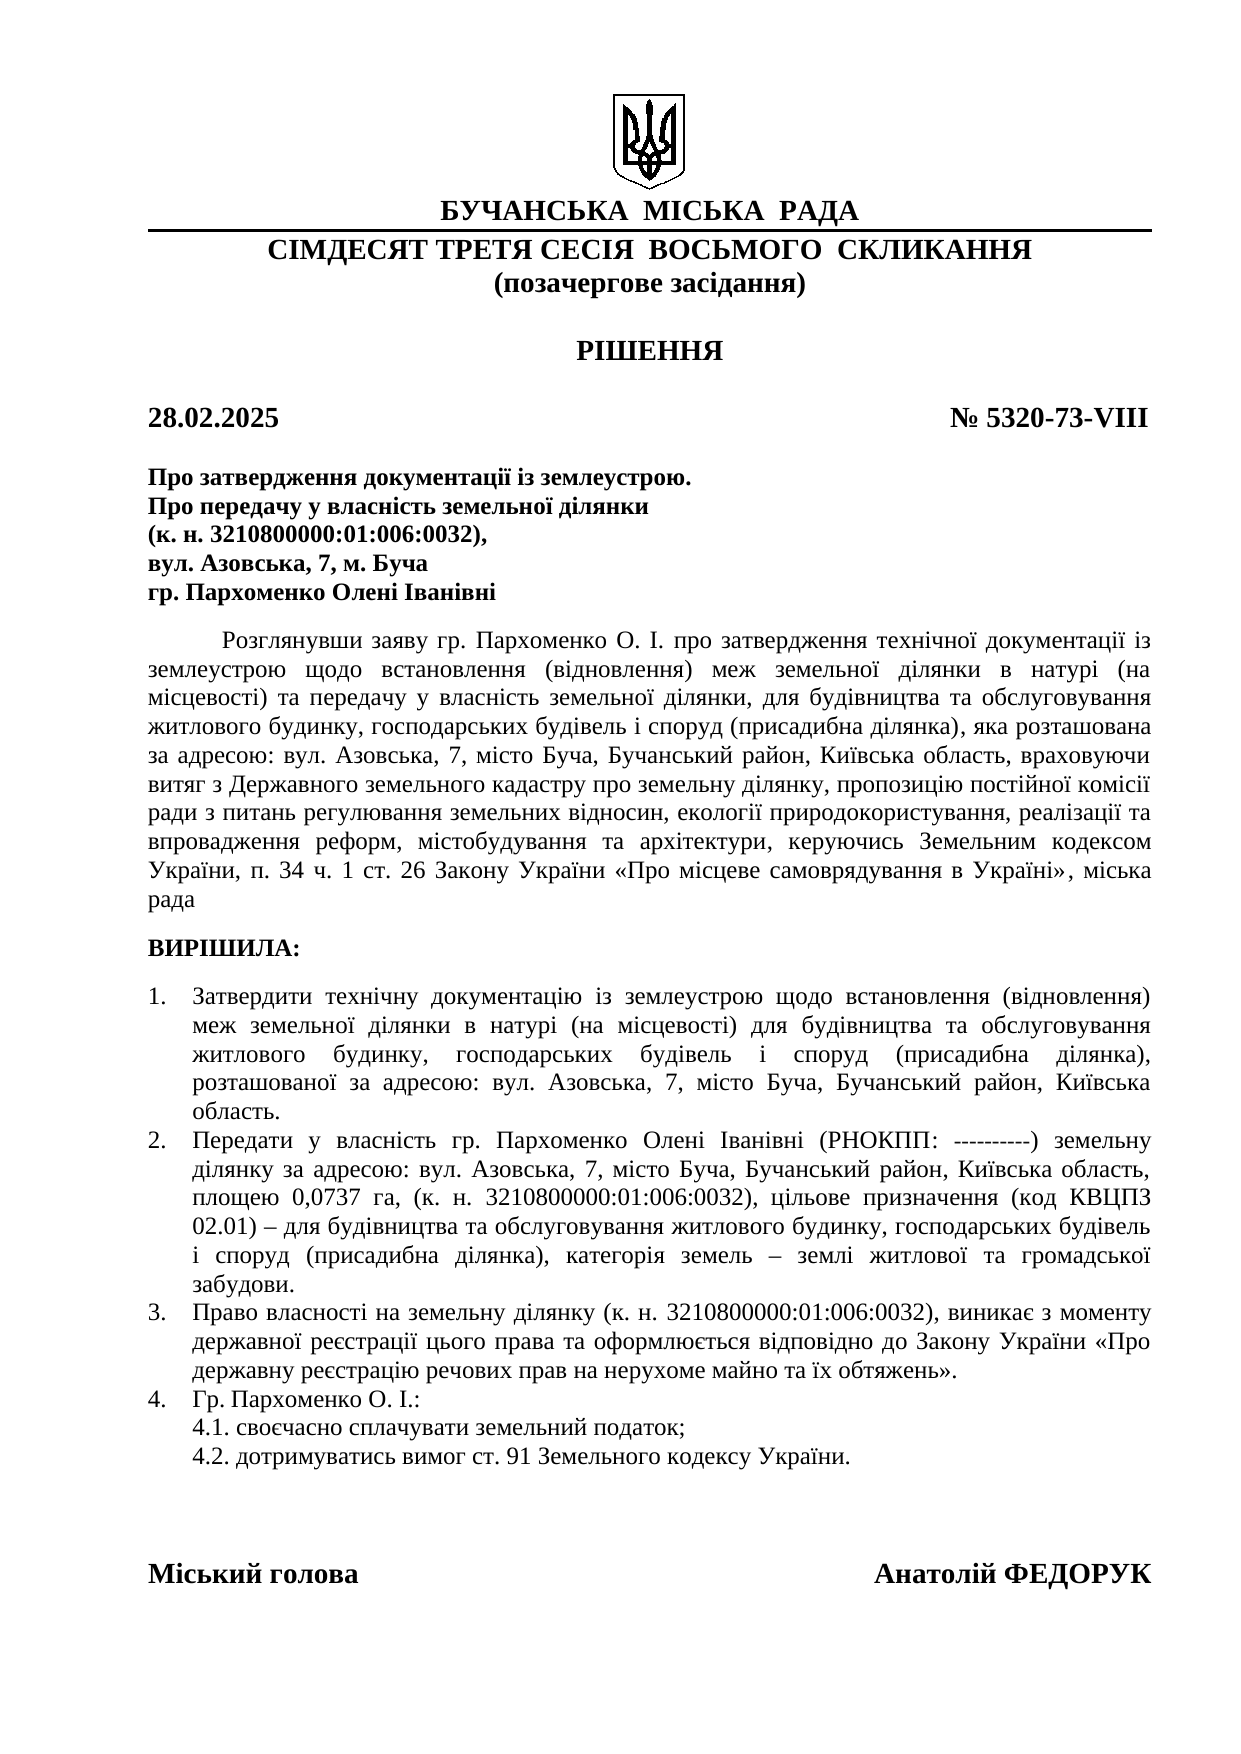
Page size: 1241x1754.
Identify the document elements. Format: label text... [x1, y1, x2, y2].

text 4.2. дотримуватись вимог ст. 91 Земельного кодексу України. [192, 1441, 1152, 1470]
text Про передачу у власність земельної ділянки [148, 491, 1152, 519]
text Про затвердження документації із землеустрою. [148, 462, 1152, 491]
text 4.1. своєчасно сплачувати земельний податок; [192, 1412, 1152, 1441]
text 4. Гр. Пархоменко О. І.: [148, 1384, 1152, 1412]
text Розглянувши заяву гр. Пархоменко О. І. про затвердження технічної документації із землеустрою щодо встановлення (відновлення) меж земельної ділянки в натурі (на місцевості) та передачу у власність земельної ділянки, для будівництва та обслуговування житлового будинку, господарських будівель і споруд (присадибна ділянка), яка розташована за адресою: вул. Азовська, 7, місто Буча, Бучанський район, Київська область, враховуючи витяг з Державного земельного кадастру про земельну ділянку, пропозицію постійної комісії ради з питань регулювання земельних відносин, екології природокористування, реалізації та впровадження реформ, містобудування та архітектури, керуючись Земельним кодексом України, п. 34 ч. 1 ст. 26 Закону України «Про місцеве самоврядування в Україні», міська рада [148, 625, 1152, 912]
text 28.02.2025 № 5320-73-VІІІ [148, 400, 1152, 433]
text вул. Азовська, 7, м. Буча [148, 548, 1152, 577]
text гр. Пархоменко Олені Іванівні [148, 577, 1152, 606]
text ВИРІШИЛА: [148, 933, 1152, 962]
text (позачергове засідання) [148, 266, 1152, 299]
list Затвердити технічну документацію із землеустрою щодо встановлення (відновлення) меж земельної ділянки в натурі (на місцевості) для будівництва та обслуговування житлового будинку, господарських будівель і споруд (присадибна ділянка), розташованої за адресою: вул. Азовська, 7, місто Буча, Бучанський район, Київська область. [148, 981, 1152, 1125]
list Передати у власність гр. Пархоменко Олені Іванівні (РНОКПП: ----------) земельну ділянку за адресою: вул. Азовська, 7, місто Буча, Бучанський район, Київська область, площею 0,0737 га, (к. н. 3210800000:01:006:0032), цільове призначення (код КВЦПЗ 02.01) – для будівництва та обслуговування житлового будинку, господарських будівель і споруд (присадибна ділянка), категорія земель – землі житлової та громадської забудови. [148, 1125, 1152, 1297]
list Право власності на земельну ділянку (к. н. 3210800000:01:006:0032), виникає з моменту державної реєстрації цього права та оформлюється відповідно до Закону України «Про державну реєстрацію речових прав на нерухоме майно та їх обтяжень». [148, 1297, 1152, 1384]
text БУЧАНСЬКА МІСЬКА РАДА [148, 193, 1152, 229]
text Міський голова Анатолій ФЕДОРУК [148, 1556, 1152, 1590]
text РІШЕННЯ [148, 333, 1152, 366]
text (к. н. 3210800000:01:006:0032), [148, 519, 1152, 548]
text СІМДЕСЯТ ТРЕТЯ СЕСІЯ ВОСЬМОГО СКЛИКАННЯ [148, 232, 1152, 266]
